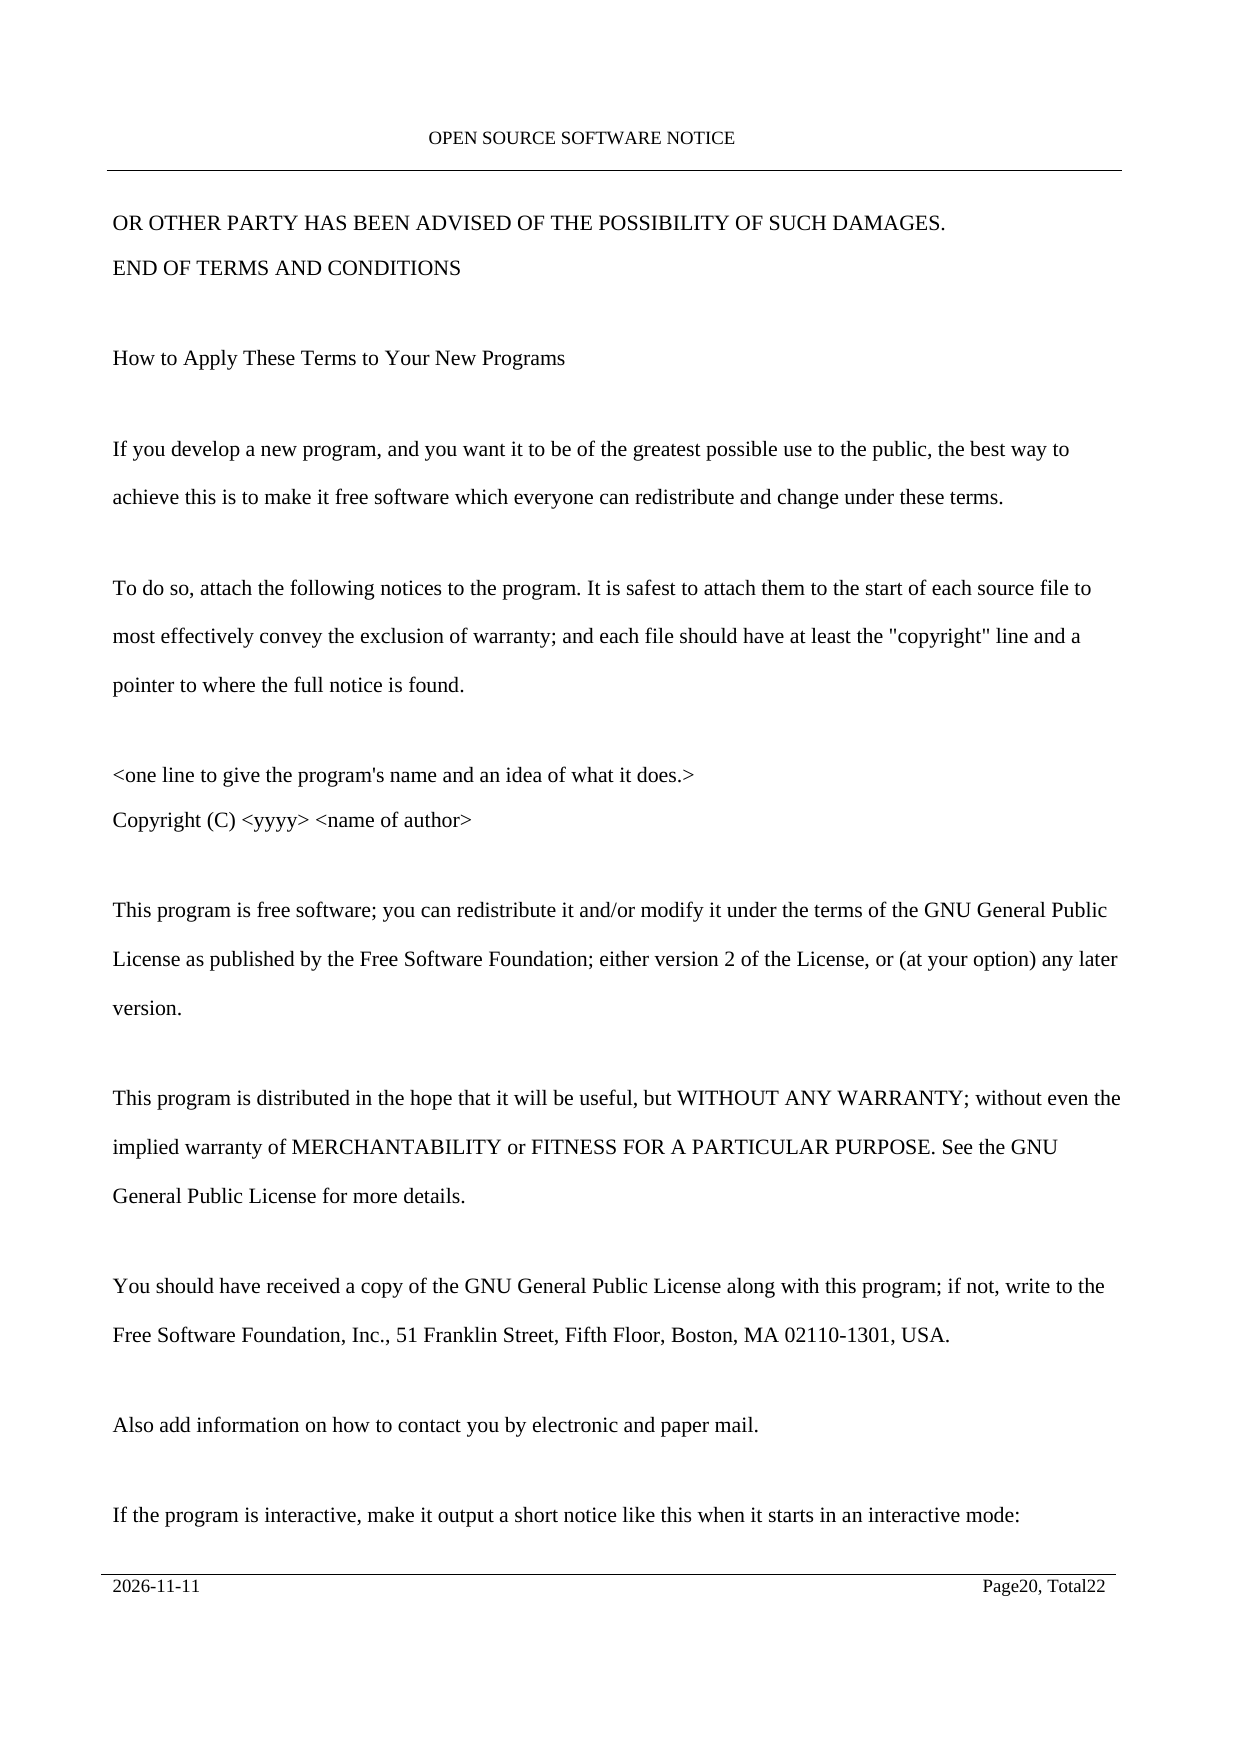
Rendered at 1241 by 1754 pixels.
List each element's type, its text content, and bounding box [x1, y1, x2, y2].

text If you develop a new program, and you want it to be of the greatest possible use to the public, the best way to achieve this is to make it free software which everyone can redistribute and change under these terms. [112, 432, 1128, 513]
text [112, 206, 1128, 239]
text This program is distributed in the hope that it will be useful, but WITHOUT ANY WARRANTY; without even the implied warranty of MERCHANTABILITY or FITNESS FOR A PARTICULAR PURPOSE. See the GNU General Public License for more details. [112, 1082, 1128, 1212]
text Copyright (C) <yyyy> <name of author> [112, 804, 1128, 836]
text How to Apply These Terms to Your New Programs [112, 342, 1128, 374]
text To do so, attach the following notices to the program. It is safest to attach them to the start of each source file to most effectively convey the exclusion of warranty; and each file should have at least the "copyright" line and a pointer to where the full notice is found. [112, 571, 1128, 701]
text You should have received a copy of the GNU General Public License along with this program; if not, write to the Free Software Foundation, Inc., 51 Franklin Street, Fifth Floor, Boston, MA 02110-1301, USA. [112, 1269, 1128, 1351]
text This program is free software; you can redistribute it and/or modify it under the terms of the GNU General Public License as published by the Free Software Foundation; either version 2 of the License, or (at your option) any later version. [112, 894, 1128, 1024]
text END OF TERMS AND CONDITIONS [112, 251, 1128, 284]
text Also add information on how to contact you by electronic and paper mail. [112, 1408, 1128, 1441]
text If the program is interactive, make it output a short notice like this when it starts in an interactive mode: [112, 1498, 1128, 1531]
text <one line to give the program's name and an idea of what it does.> [112, 758, 1128, 791]
